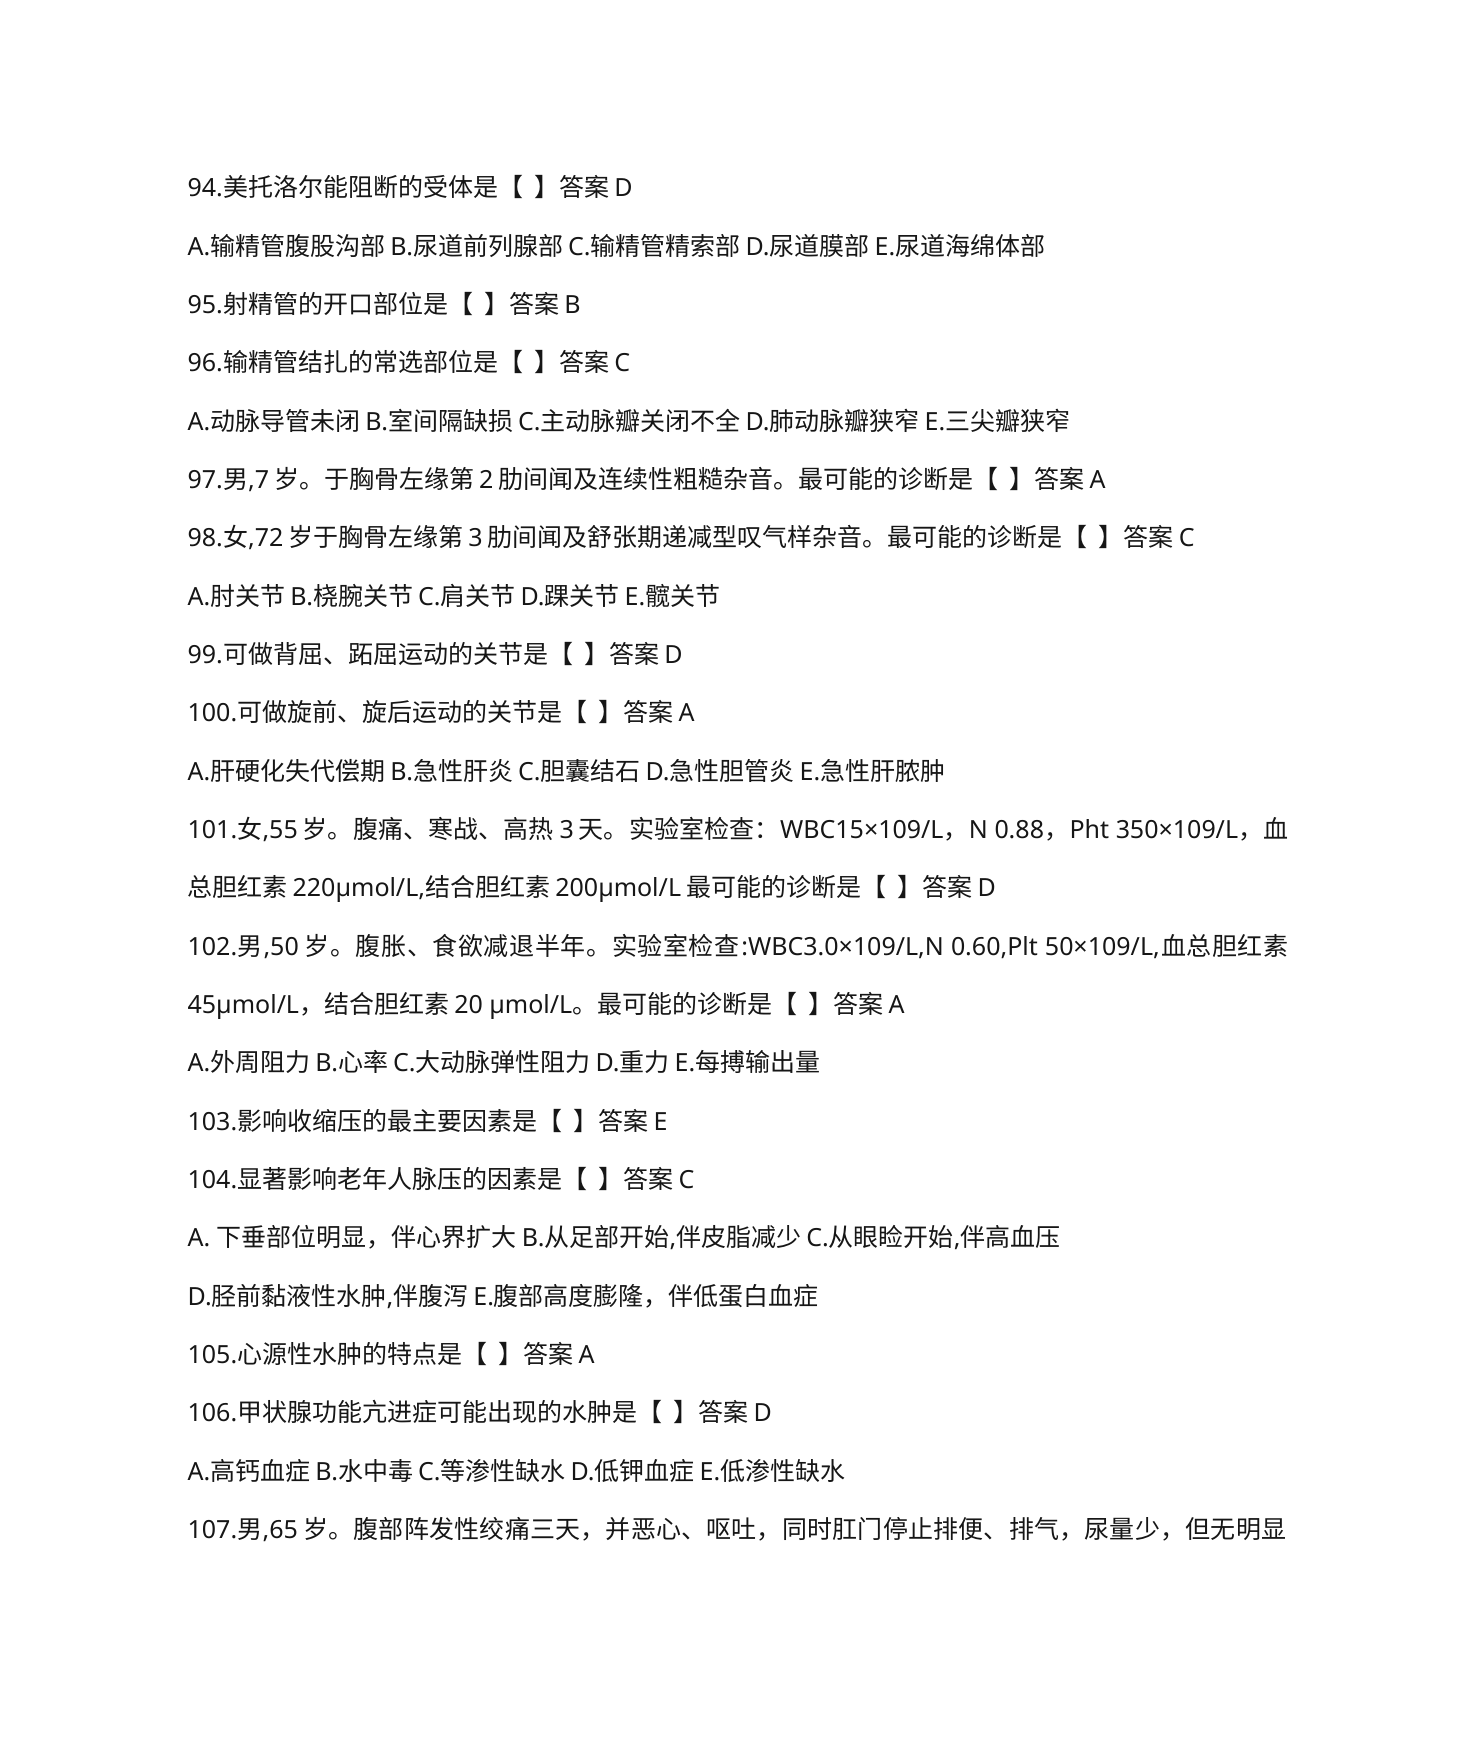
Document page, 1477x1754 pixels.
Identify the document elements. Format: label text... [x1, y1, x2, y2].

text A. 下垂部位明显，伴心界扩大B.从足部开始,伴皮脂减少C.从眼睑开始,伴高血压 [187, 1200, 1289, 1258]
text A.肘关节B.桡腕关节C.肩关节D.踝关节E.髋关节 [187, 558, 1289, 617]
text A.外周阻力B.心率C.大动脉弹性阻力D.重力E.每搏输出量 [187, 1025, 1289, 1083]
text D.胫前黏液性水肿,伴腹泻E.腹部高度膨隆，伴低蛋白血症 [187, 1258, 1289, 1317]
text 101.女,55岁。腹痛、寒战、高热3天。实验室检查：WBC15×109/L，N 0.88，Pht 350×109/L，血总胆红素220μmol/L,结合胆红素200μmol/L最可能的诊断是【 】答案D [187, 792, 1289, 908]
text 94.美托洛尔能阻断的受体是【 】答案D [187, 150, 1289, 208]
text 99.可做背屈、跖屈运动的关节是【 】答案D [187, 617, 1289, 675]
text A.高钙血症B.水中毒C.等渗性缺水D.低钾血症E.低渗性缺水 [187, 1433, 1289, 1492]
text 98.女,72岁于胸骨左缘第3肋间闻及舒张期递减型叹气样杂音。最可能的诊断是【 】答案C [187, 500, 1289, 558]
text A.动脉导管未闭B.室间隔缺损C.主动脉瓣关闭不全D.肺动脉瓣狭窄E.三尖瓣狭窄 [187, 383, 1289, 442]
text 95.射精管的开口部位是【 】答案B [187, 267, 1289, 325]
text 105.心源性水肿的特点是【 】答案A [187, 1317, 1289, 1375]
text 106.甲状腺功能亢进症可能出现的水肿是【 】答案D [187, 1375, 1289, 1433]
text 102.男,50岁。腹胀、食欲减退半年。实验室检查:WBC3.0×109/L,N 0.60,Plt 50×109/L,血总胆红素45μmol/L，结合胆红素20 μmol/L。最可能的诊断是【 】答案A [187, 908, 1289, 1025]
text A.肝硬化失代偿期B.急性肝炎C.胆囊结石D.急性胆管炎E.急性肝脓肿 [187, 733, 1289, 792]
text 100.可做旋前、旋后运动的关节是【 】答案A [187, 675, 1289, 733]
text 96.输精管结扎的常选部位是【 】答案C [187, 325, 1289, 383]
text 104.显著影响老年人脉压的因素是【 】答案C [187, 1142, 1289, 1200]
text A.输精管腹股沟部B.尿道前列腺部C.输精管精索部D.尿道膜部E.尿道海绵体部 [187, 208, 1289, 267]
text 103.影响收缩压的最主要因素是【 】答案E [187, 1083, 1289, 1142]
text 97.男,7岁。于胸骨左缘第2肋间闻及连续性粗糙杂音。最可能的诊断是【 】答案A [187, 442, 1289, 500]
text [187, 1492, 1289, 1550]
